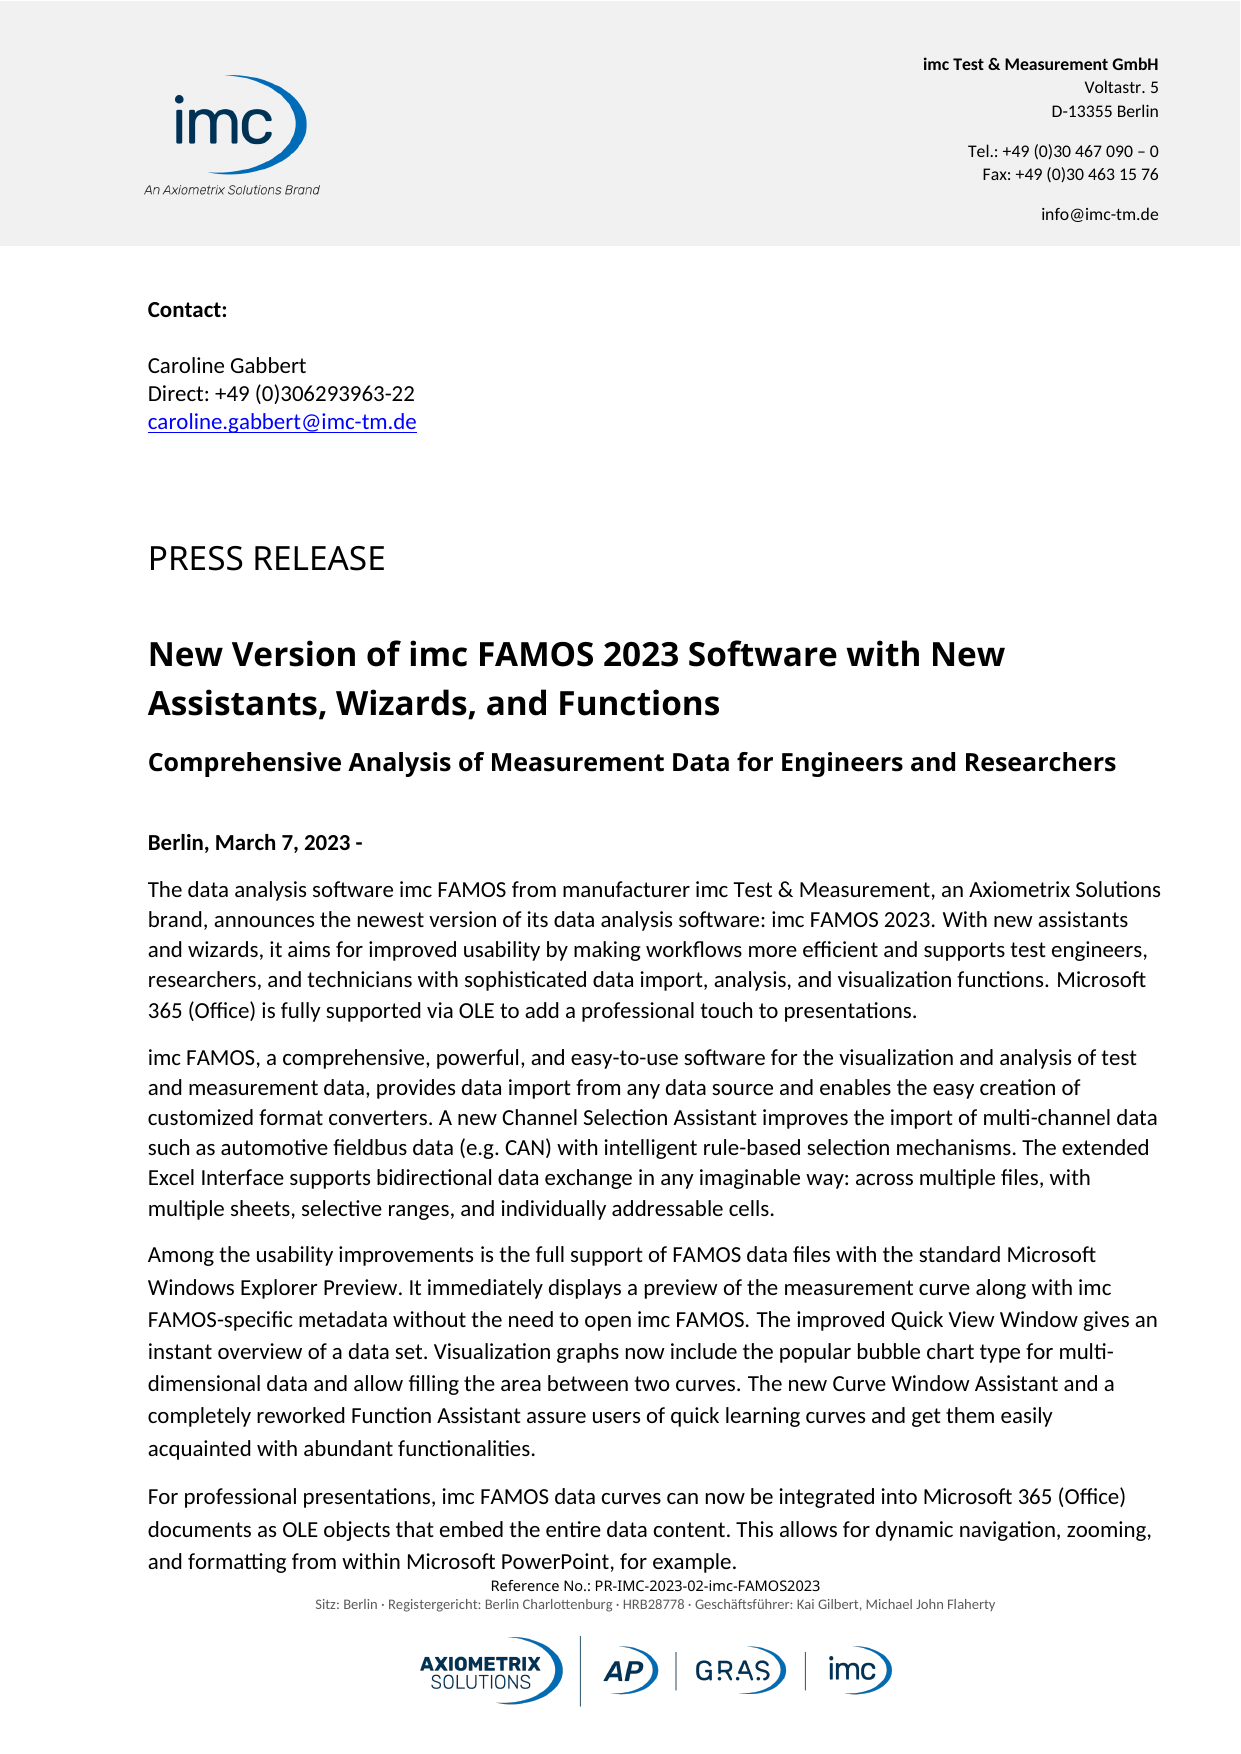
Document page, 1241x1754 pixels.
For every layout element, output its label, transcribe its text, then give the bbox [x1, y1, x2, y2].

text Comprehensive Analysis of Measurement Data for Engineers and Researchers [148, 745, 1163, 809]
text Direct: +49 (0)306293963-22 [148, 379, 1163, 407]
text caroline.gabbert@imc-tm.de [148, 407, 1163, 436]
text New Version of imc FAMOS 2023 Software with New Assistants, Wizards, and Functions [148, 630, 1163, 725]
text Berlin, March 7, 2023 - [148, 828, 1163, 856]
picture [0, 1, 1241, 246]
text The data analysis software imc FAMOS from manufacturer imc Test & Measurement, an Axiometrix Solutions brand, announces the newest version of its data analysis software: imc FAMOS 2023. With new assistants and wizards, it aims for improved usability by making workflows more efficient and supports test engineers, researchers, and technicians with sophisticated data import, analysis, and visualization functions. Microsoft 365 (Office) is fully supported via OLE to add a professional touch to presentations. [148, 875, 1163, 1024]
text Among the usability improvements is the full support of FAMOS data files with the standard Microsoft Windows Explorer Preview. It immediately displays a preview of the measurement curve along with imc FAMOS-specific metadata without the need to open imc FAMOS. The improved Quick View Window gives an instant overview of a data set. Visualization graphs now include the popular bubble chart type for multi-dimensional data and allow filling the area between two curves. The new Curve Window Assistant and a completely reworked Function Assistant assure users of quick learning curves and get them easily acquainted with abundant functionalities. [148, 1241, 1163, 1462]
subtitle PRESS RELEASE [148, 534, 1163, 580]
text Caroline Gabbert [148, 351, 1163, 379]
picture [414, 1631, 897, 1713]
text For professional presentations, imc FAMOS data curves can now be integrated into Microsoft 365 (Office) documents as OLE objects that embed the entire data content. This allows for dynamic navigation, zooming, and formatting from within Microsoft PowerPoint, for example. [148, 1482, 1163, 1575]
text imc FAMOS, a comprehensive, powerful, and easy-to-use software for the visualization and analysis of test and measurement data, provides data import from any data source and enables the easy creation of customized format converters. A new Channel Selection Assistant improves the import of multi-channel data such as automotive fieldbus data (e.g. CAN) with intelligent rule-based selection mechanisms. The extended Excel Interface supports bidirectional data exchange in any imaginable way: across multiple files, with multiple sheets, selective ranges, and individually addressable cells. [148, 1043, 1163, 1222]
text Contact: [148, 295, 1163, 323]
